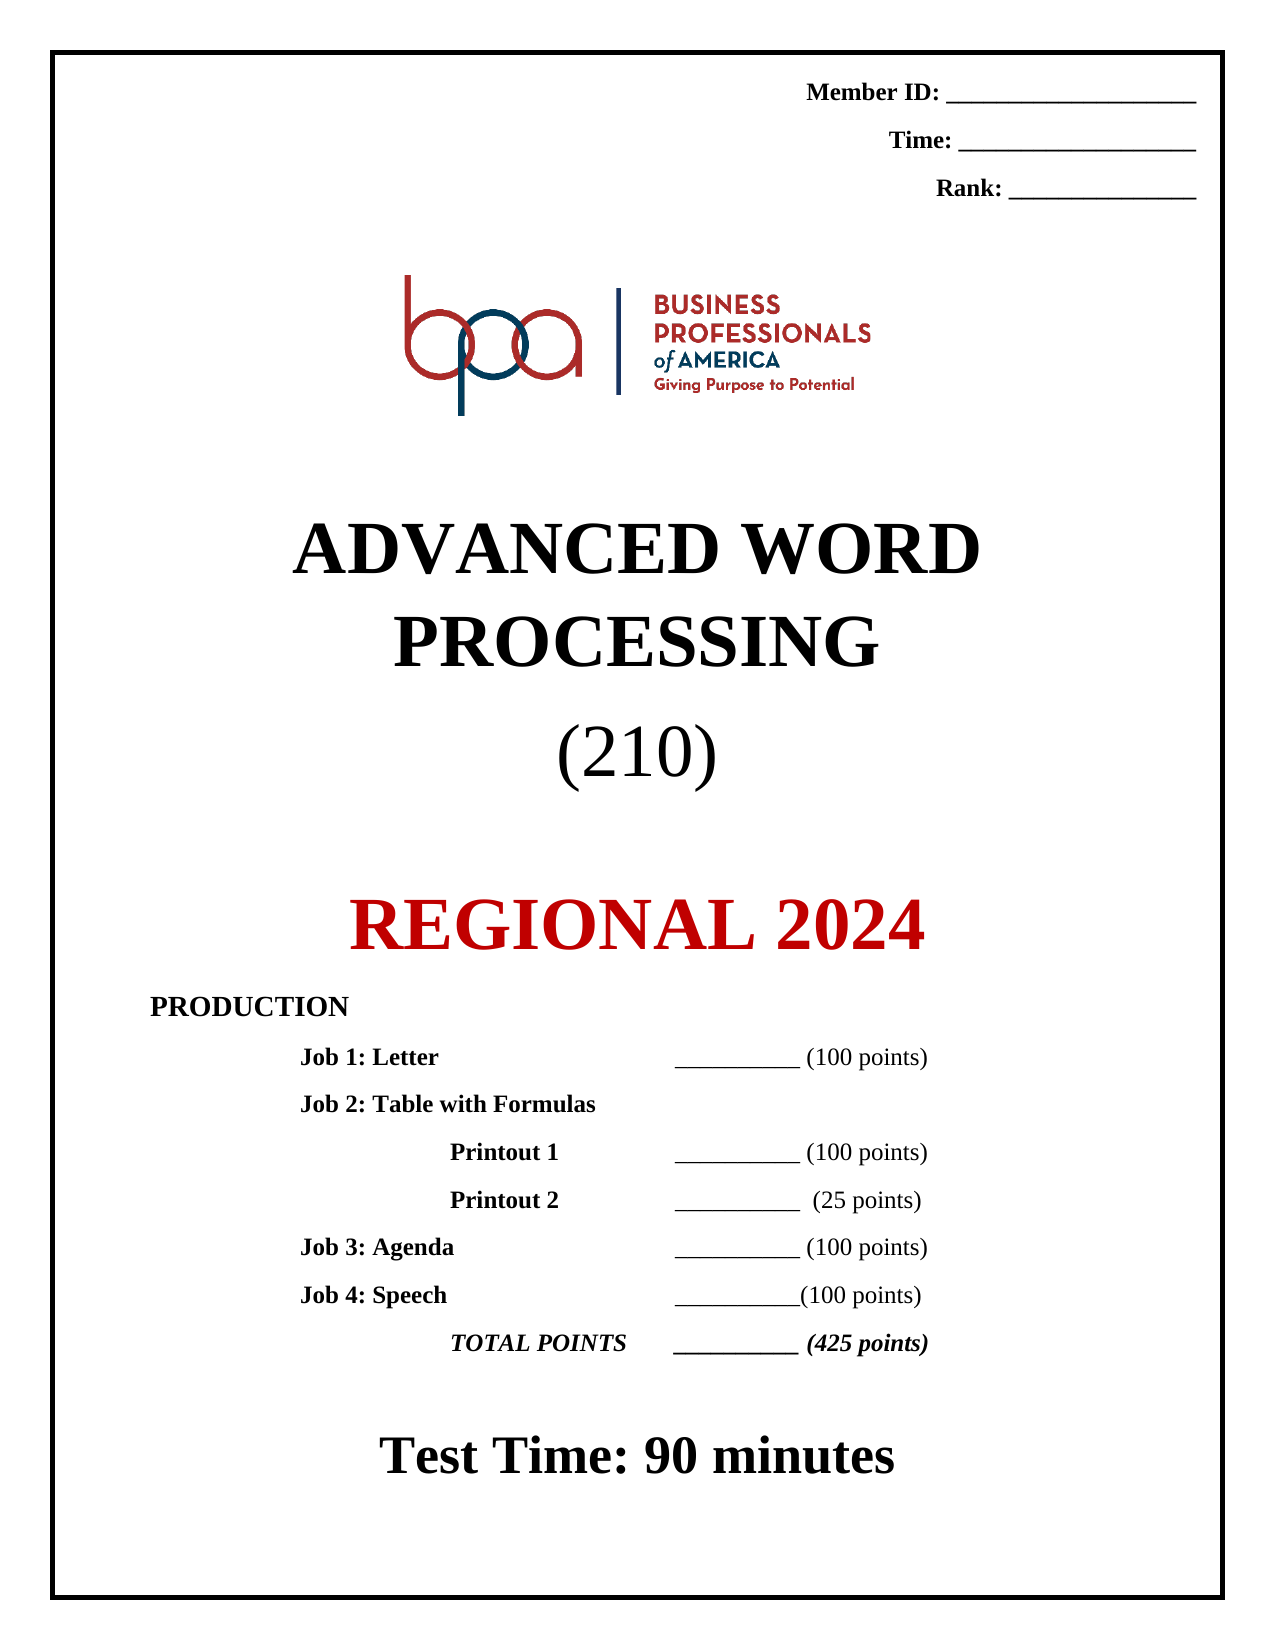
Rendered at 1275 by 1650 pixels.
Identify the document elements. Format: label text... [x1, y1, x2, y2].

text Job 4: Speech __________(100 points) [150, 1280, 1125, 1309]
text PRODUCTION [150, 989, 1125, 1022]
text REGIONAL 2024 [150, 879, 1125, 965]
text Test Time: 90 minutes [150, 1423, 1125, 1486]
text TOTAL POINTS __________ (425 points) [150, 1328, 1125, 1357]
picture [404, 275, 871, 416]
text Job 1: Letter __________ (100 points) [150, 1042, 1125, 1070]
text Printout 2 __________ (25 points) [150, 1185, 1125, 1213]
text Printout 1 __________ (100 points) [150, 1137, 1125, 1166]
text Job 2: Table with Formulas [150, 1089, 1125, 1118]
text ADVANCED WORD PROCESSING [150, 503, 1125, 682]
text (210) [150, 706, 1125, 792]
text Job 3: Agenda __________ (100 points) [150, 1232, 1125, 1261]
